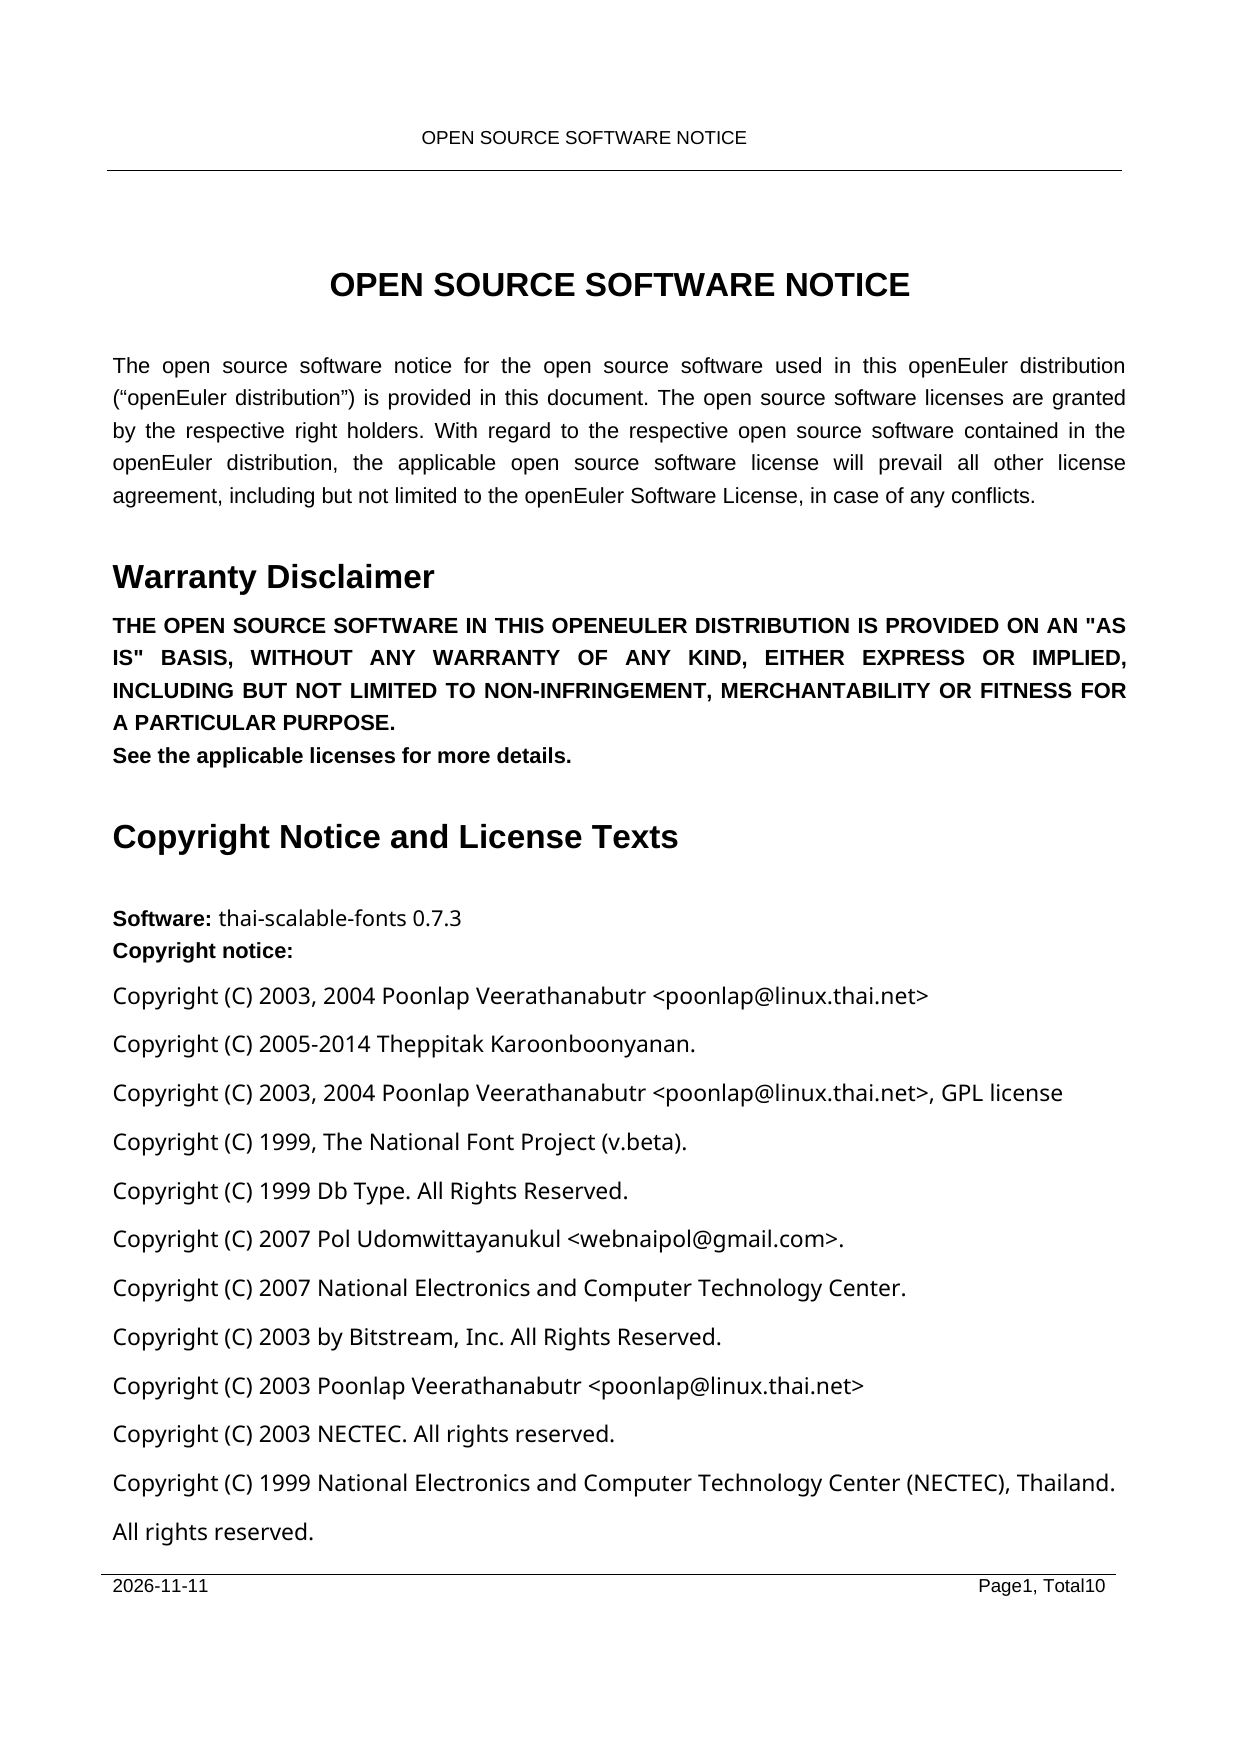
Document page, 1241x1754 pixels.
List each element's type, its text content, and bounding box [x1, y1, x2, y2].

text Copyright Notice and License Texts [112, 804, 1128, 869]
text THE OPEN SOURCE SOFTWARE IN THIS OPENEULER DISTRIBUTION IS PROVIDED ON AN "AS IS" BASIS, WITHOUT ANY WARRANTY OF ANY KIND, EITHER EXPRESS OR IMPLIED, INCLUDING BUT NOT LIMITED TO NON-INFRINGEMENT, MERCHANTABILITY OR FITNESS FOR A PARTICULAR PURPOSE. See the applicable licenses for more details. [112, 609, 1128, 771]
text OPEN SOURCE SOFTWARE NOTICE [112, 251, 1128, 316]
text Software: thai-scalable-fonts 0.7.3 [112, 901, 1128, 934]
text Warranty Disclaimer [112, 544, 1128, 609]
text The open source software notice for the open source software used in this openEuler distribution (“openEuler distribution”) is provided in this document. The open source software licenses are granted by the respective right holders. With regard to the respective open source software contained in the openEuler distribution, the applicable open source software license will prevail all other license agreement, including but not limited to the openEuler Software License, in case of any conflicts. [112, 349, 1128, 511]
text Copyright notice: [112, 934, 1128, 966]
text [112, 979, 1128, 1548]
